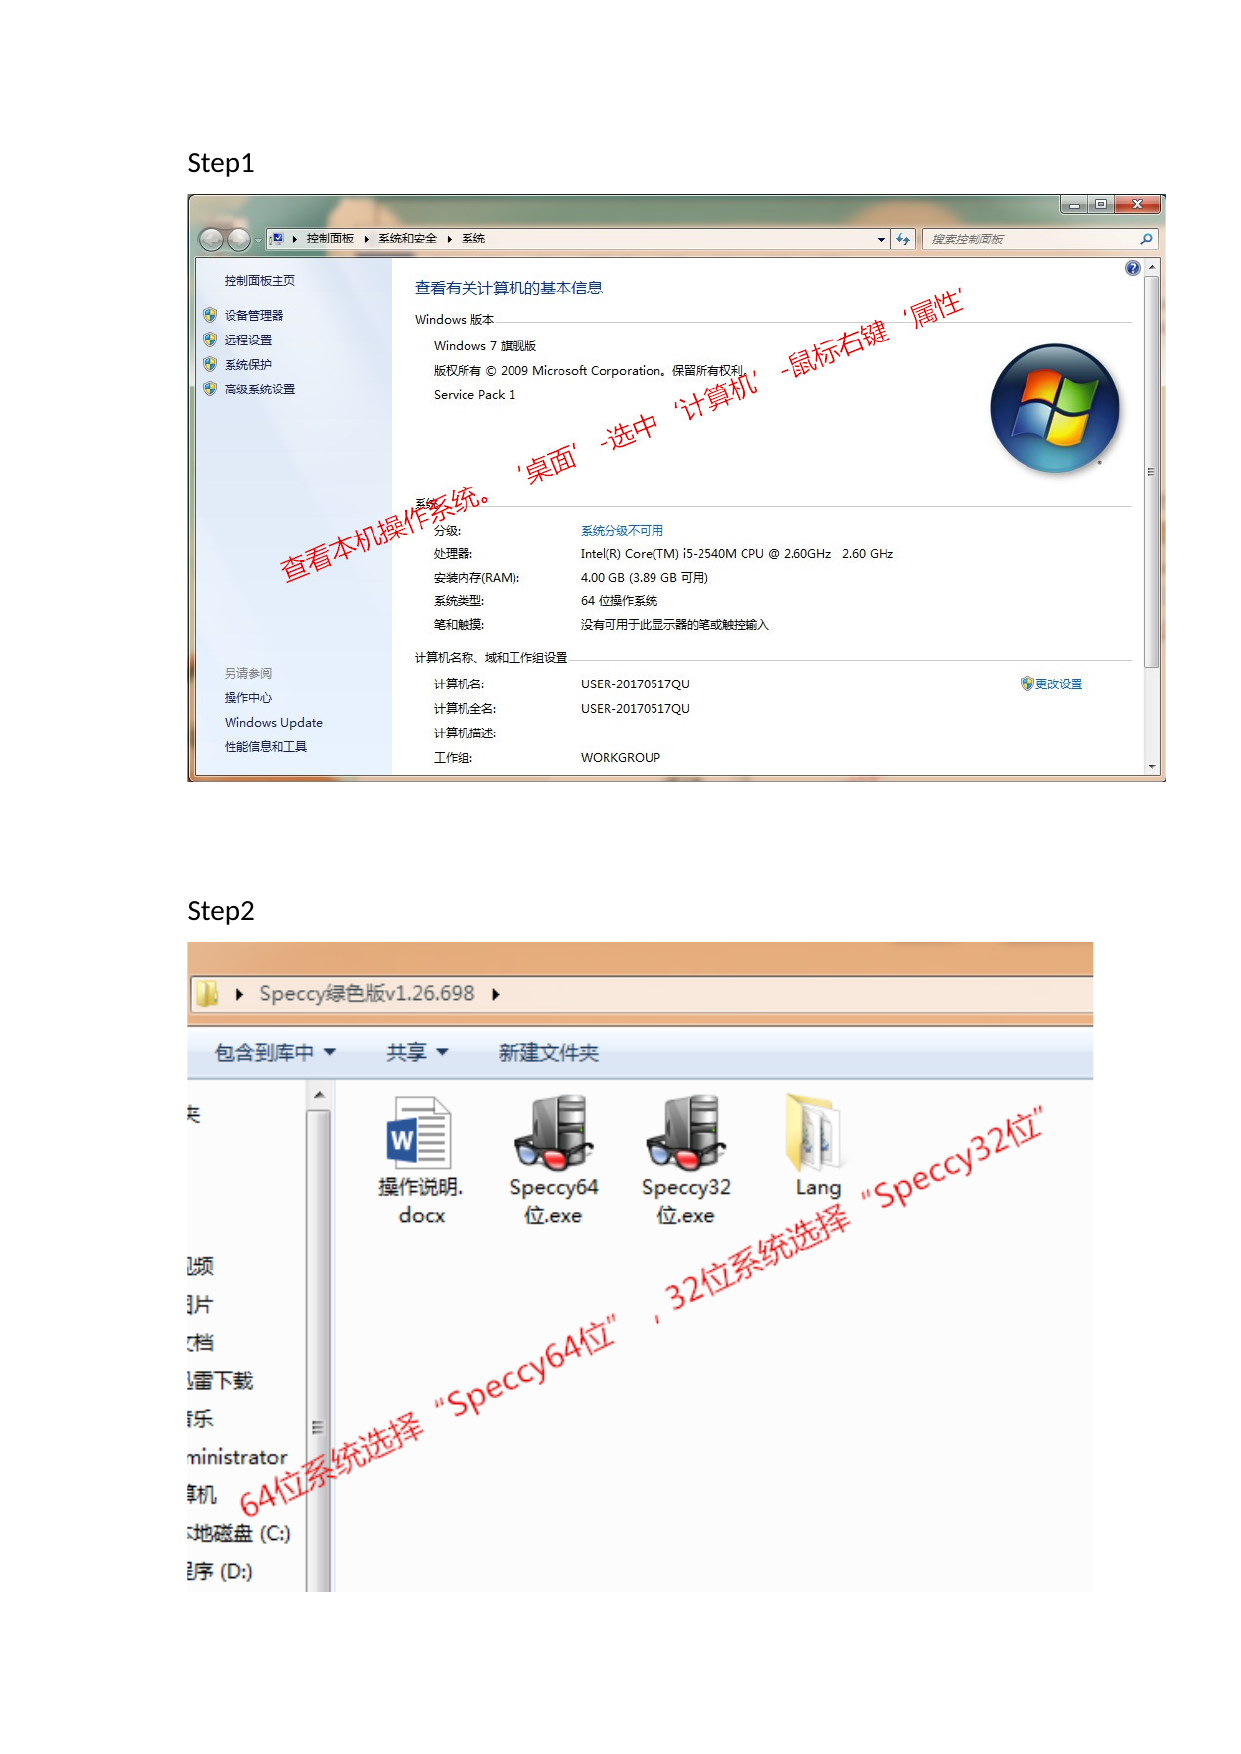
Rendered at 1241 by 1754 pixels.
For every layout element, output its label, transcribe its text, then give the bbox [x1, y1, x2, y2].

text Step2 [187, 877, 1053, 942]
picture [187, 942, 1094, 1592]
picture [187, 194, 1166, 782]
text Step1 [187, 129, 1053, 194]
